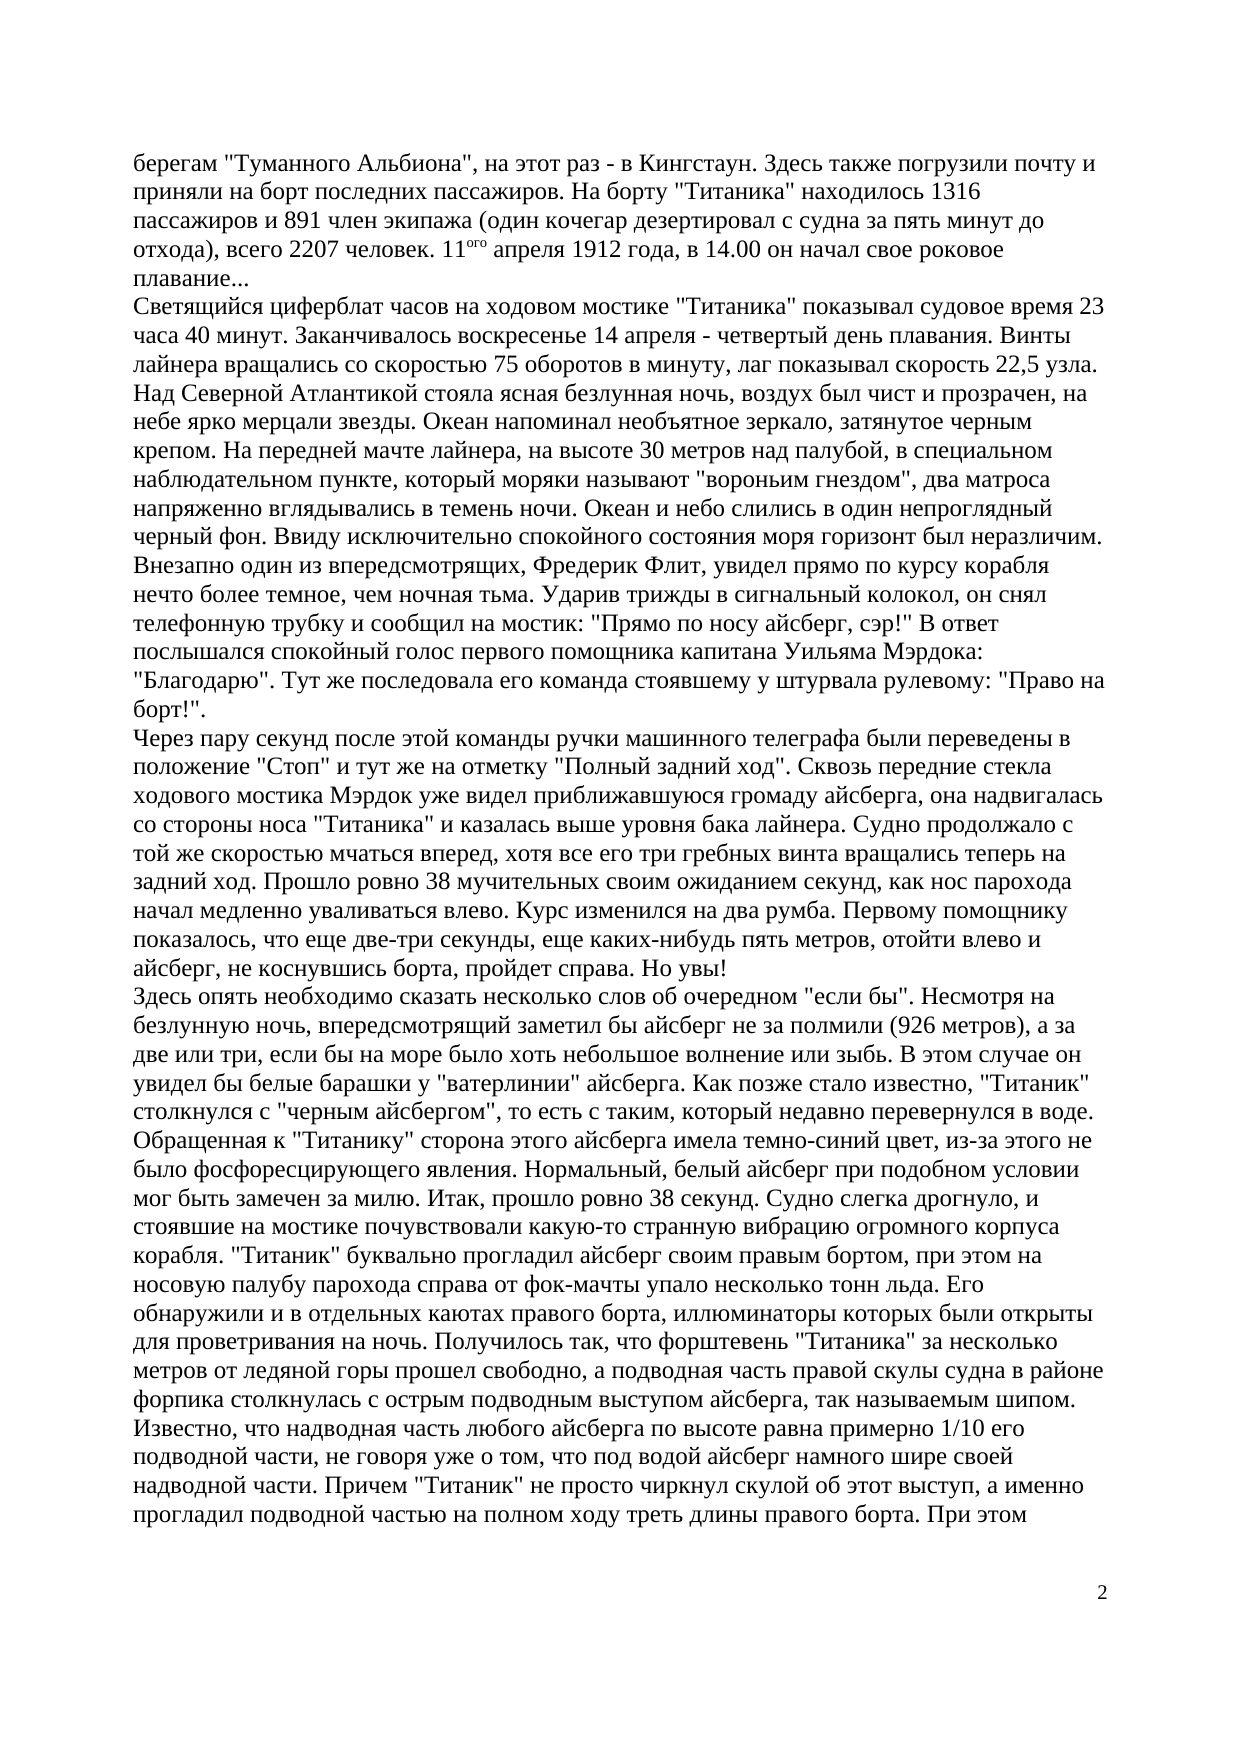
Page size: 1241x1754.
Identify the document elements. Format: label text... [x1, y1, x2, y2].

text Внезапно один из впередсмотрящих, Фредерик Флит, увидел прямо по курсу корабля нечто более темное, чем ночная тьма. Ударив трижды в сигнальный колокол, он снял телефонную трубку и сообщил на мостик: "Прямо по носу айсберг, сэр!" В ответ послышался спокойный голос первого помощника капитана Уильяма Мэрдока: "Благодарю". Тут же последовала его команда стоявшему у штурвала рулевому: "Право на борт!". [133, 550, 1108, 723]
text Здесь опять необходимо сказать несколько слов об очередном "если бы". Несмотря на безлунную ночь, впередсмотрящий заметил бы айсберг не за полмили (926 метров), а за две или три, если бы на море было хоть небольшое волнение или зыбь. В этом случае он увидел бы белые барашки у "ватерлинии" айсберга. Как позже стало известно, "Титаник" столкнулся с "черным айсбергом", то есть с таким, который недавно перевернулся в воде. Обращенная к "Титанику" сторона этого айсберга имела темно-синий цвет, из-за этого не было фосфоресцирующего явления. Нормальный, белый айсберг при подобном условии мог быть замечен за милю. Итак, прошло ровно 38 секунд. Судно слегка дрогнуло, и стоявшие на мостике почувствовали какую-то странную вибрацию огромного корпуса корабля. "Титаник" буквально прогладил айсберг своим правым бортом, при этом на носовую палубу парохода справа от фок-мачты упало несколько тонн льда. Его обнаружили и в отдельных каютах правого борта, иллюминаторы которых были открыты для проветривания на ночь. Получилось так, что форштевень "Титаника" за несколько метров от ледяной горы прошел свободно, а подводная часть правой скулы судна в районе форпика столкнулась с острым подводным выступом айсберга, так называемым шипом. [133, 981, 1108, 1413]
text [133, 148, 1108, 291]
text Светящийся циферблат часов на ходовом мостике "Титаника" показывал судовое время 23 часа 40 минут. Заканчивалось воскресенье 14 апреля - четвертый день плавания. Винты лайнера вращались со скоростью 75 оборотов в минуту, лаг показывал скорость 22,5 узла. Над Северной Атлантикой стояла ясная безлунная ночь, воздух был чист и прозрачен, на небе ярко мерцали звезды. Океан напоминал необъятное зеркало, затянутое черным крепом. На передней мачте лайнера, на высоте 30 метров над палубой, в специальном наблюдательном пункте, который моряки называют "вороньим гнездом", два матроса напряженно вглядывались в темень ночи. Океан и небо слились в один непроглядный черный фон. Ввиду исключительно спокойного состояния моря горизонт был неразличим. [133, 291, 1108, 550]
text Через пару секунд после этой команды ручки машинного телеграфа были переведены в положение "Стоп" и тут же на отметку "Полный задний ход". Сквозь передние стекла ходового мостика Мэрдок уже видел приближавшуюся громаду айсберга, она надвигалась со стороны носа "Титаника" и казалась выше уровня бака лайнера. Судно продолжало с той же скоростью мчаться вперед, хотя все его три гребных винта вращались теперь на задний ход. Прошло ровно 38 мучительных своим ожиданием секунд, как нос парохода начал медленно уваливаться влево. Курс изменился на два румба. Первому помощнику показалось, что еще две-три секунды, еще каких-нибудь пять метров, отойти влево и айсберг, не коснувшись борта, пройдет справа. Но увы! [133, 723, 1108, 981]
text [133, 1413, 1108, 1528]
